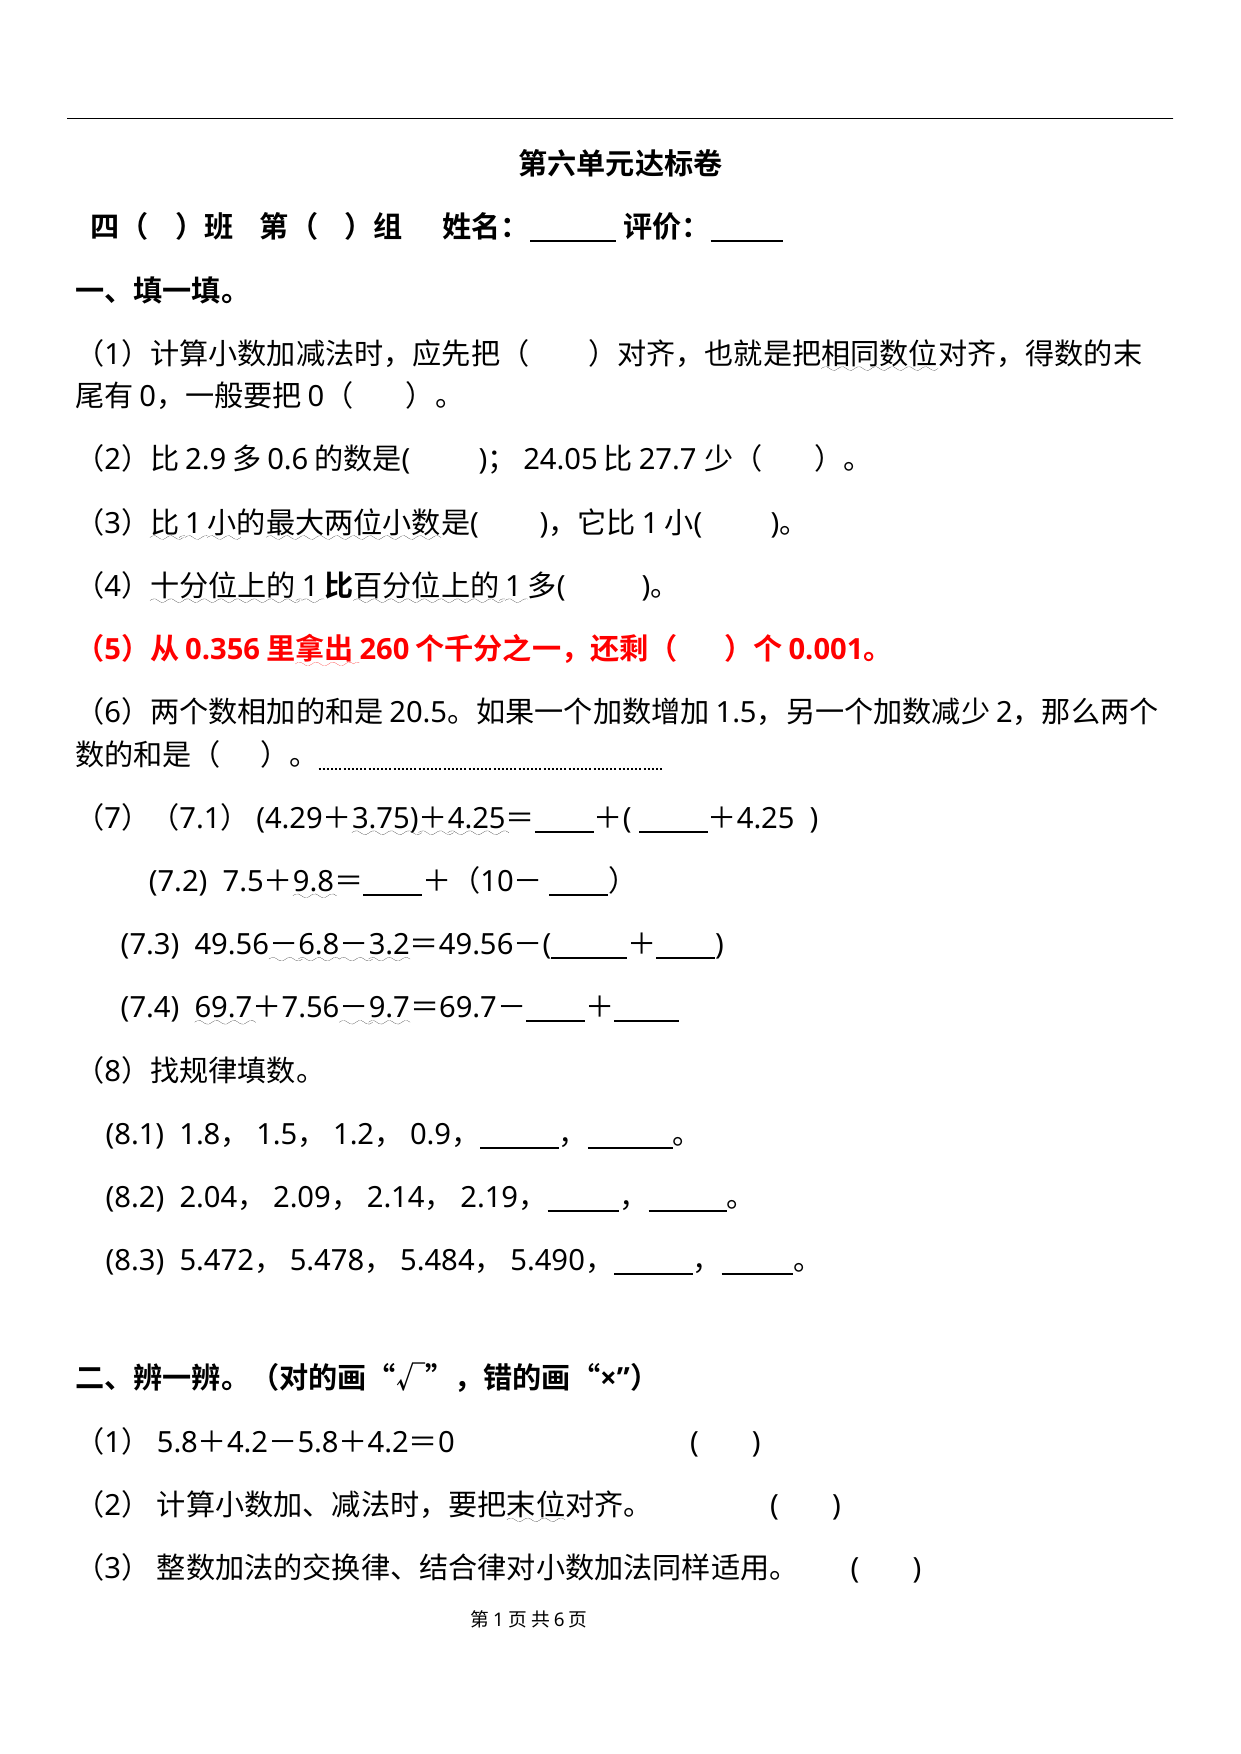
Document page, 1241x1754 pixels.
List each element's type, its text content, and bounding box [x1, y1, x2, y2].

text (8.3) 5.472， 5.478， 5.484， 5.490， ， 。 [75, 1237, 1165, 1279]
text (8.1) 1.8， 1.5， 1.2， 0.9， ， 。 [75, 1111, 1165, 1153]
text （8）找规律填数。 [75, 1047, 1165, 1090]
text 第六单元达标卷 [75, 141, 1165, 183]
text （6）两个数相加的和是20.5。如果一个加数增加1.5，另一个加数减少2，那么两个数的和是（ ）。 [75, 689, 1165, 773]
text （4）十分位上的1比百分位上的1多( )。 [75, 562, 1165, 605]
text 四（ ）班 第（ ）组 姓名： 评价： [75, 204, 1165, 246]
text （1）计算小数加减法时，应先把（ ）对齐，也就是把相同数位对齐，得数的末尾有0，一般要把0（ ）。 [75, 330, 1165, 415]
text （7）（7.1） (4.29＋3.75)＋4.25＝ ＋( ＋4.25 ) [75, 794, 1165, 837]
text （3） 整数加法的交换律、结合律对小数加法同样适用。 ( ) [75, 1545, 1165, 1587]
text 二、辨一辨。（对的画“√”，错的画“×”） [75, 1355, 1165, 1397]
text （3）比1小的最大两位小数是( )，它比1小( )。 [75, 499, 1165, 542]
text (7.4) 69.7＋7.56－9.7＝69.7－ ＋ [75, 984, 1165, 1026]
text 一、填一填。 [75, 267, 1165, 309]
text （1） 5.8＋4.2－5.8＋4.2＝0 ( ) [75, 1418, 1165, 1461]
text (8.2) 2.04， 2.09， 2.14， 2.19， ， 。 [75, 1174, 1165, 1216]
text （2）比2.9多0.6的数是( )； 24.05比27.7 少（ ）。 [75, 436, 1165, 478]
text （5）从0.356里拿出260个千分之一，还剩（ ）个0.001。 [75, 626, 1165, 668]
text (7.2) 7.5＋9.8＝ ＋（10－ ） [75, 858, 1165, 900]
text (7.3) 49.56－6.8－3.2＝49.56－( ＋ ) [75, 921, 1165, 963]
text （2） 计算小数加、减法时，要把末位对齐。 ( ) [75, 1482, 1165, 1524]
